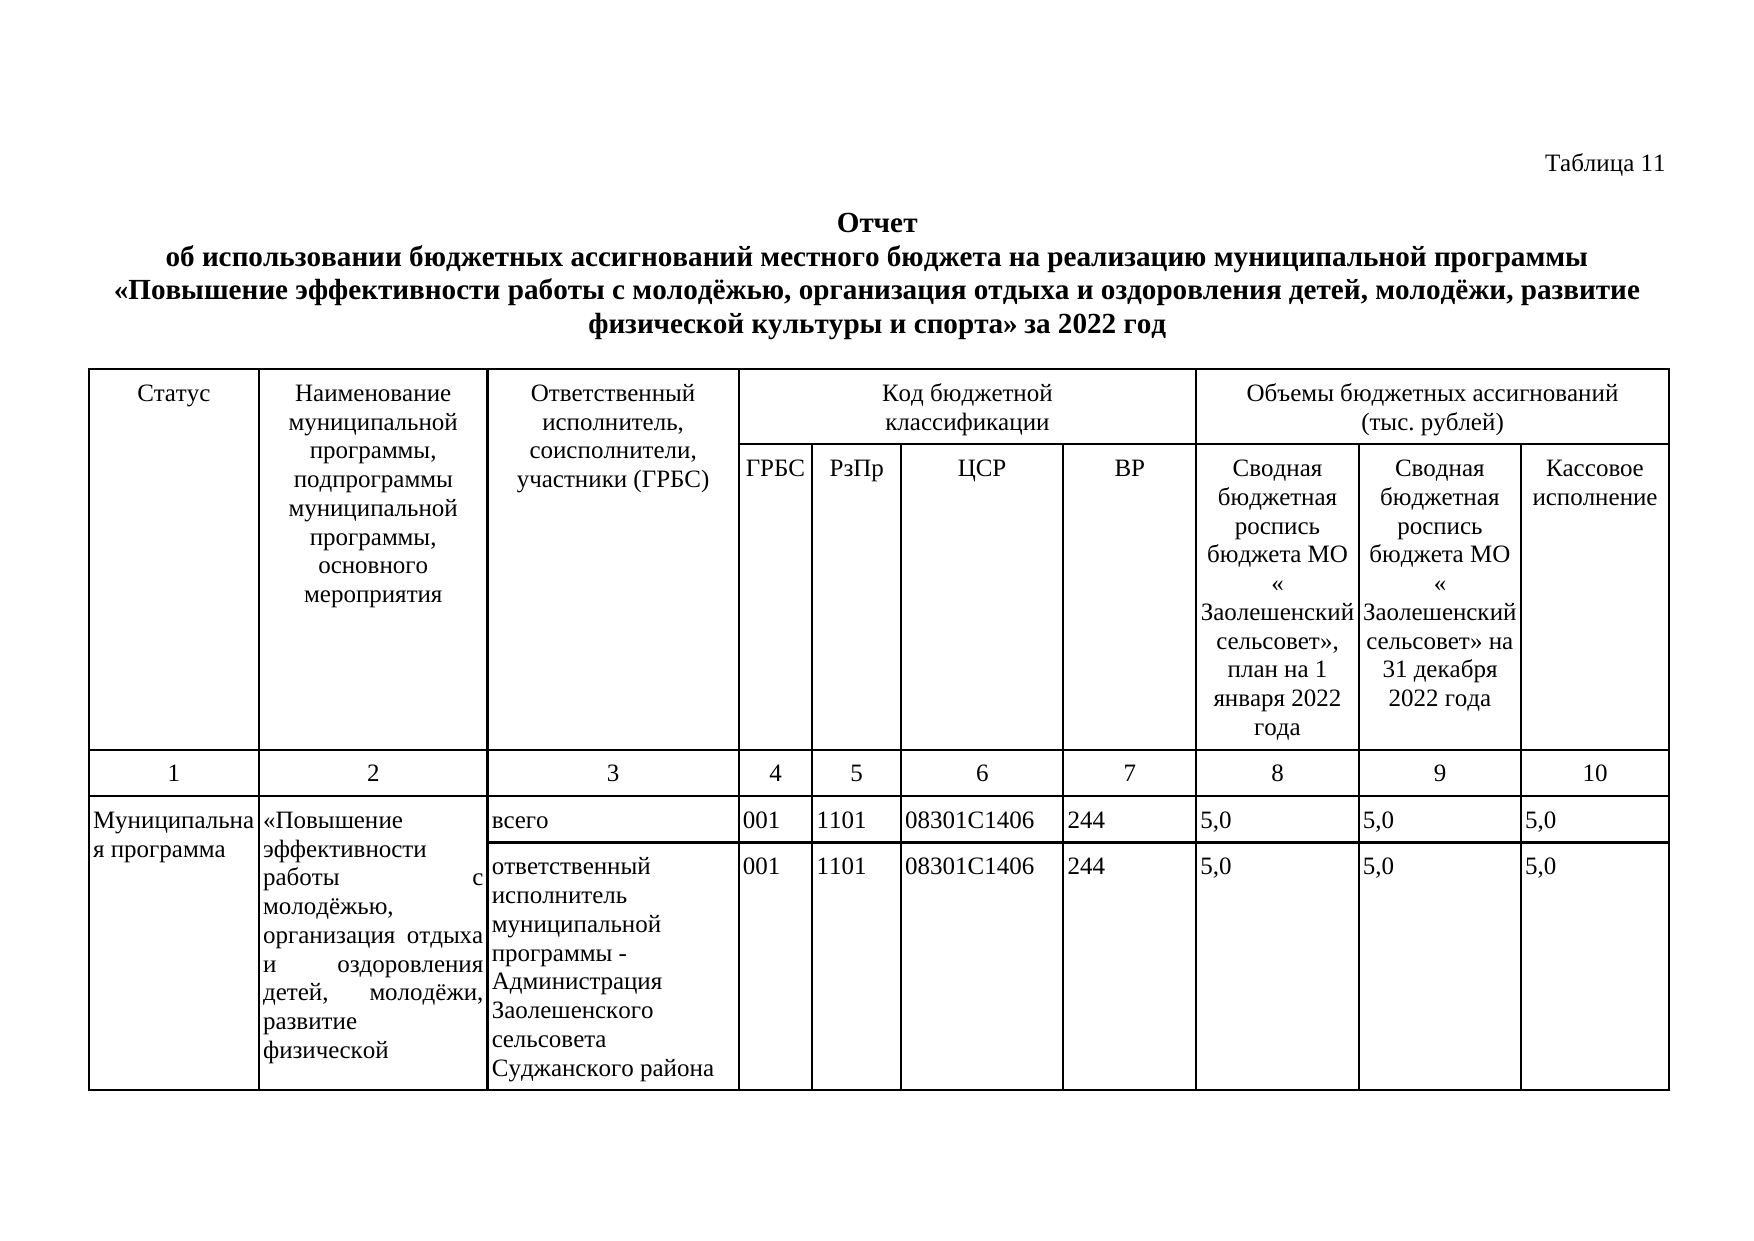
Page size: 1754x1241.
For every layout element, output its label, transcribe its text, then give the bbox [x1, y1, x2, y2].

table_cell Сводная бюджетная роспись бюджета МО «Заолешенский сельсовет», план на 1 января 2022 года [1197, 445, 1358, 748]
table_header Ответственный исполнитель, соисполнители, участники (ГРБС) [489, 370, 738, 748]
table_header Наименование муниципальной программы, подпрограммы муниципальной программы, основного мероприятия [260, 370, 486, 748]
table_cell 9 [1360, 751, 1520, 795]
table_cell 4 [740, 751, 811, 795]
table_cell ответственный исполнитель муниципальной программы - Администрация Заолешенского сельсовета Суджанского района [489, 844, 738, 1089]
table_cell 001 [740, 797, 811, 841]
table_cell 5,0 [1197, 797, 1358, 841]
table_cell Кассовое исполнение [1522, 445, 1668, 748]
table_cell «Повышение эффективности работы с молодёжью, организация отдыха и оздоровления детей, молодёжи, развитие физической культуры и спорта» [260, 797, 486, 1089]
table_header Статус [90, 370, 258, 748]
table_cell 5,0 [1360, 797, 1520, 841]
text об использовании бюджетных ассигнований местного бюджета на реализацию муниципальной программы «Повышение эффективности работы с молодёжью, организация отдыха и оздоровления детей, молодёжи, развитие физической культуры и спорта» за 2022 год [89, 239, 1665, 339]
table_cell 5,0 [1522, 797, 1668, 841]
table_cell 6 [902, 751, 1062, 795]
table_cell Муниципальная программа [90, 797, 258, 1089]
table_cell ВР [1064, 445, 1195, 748]
table_cell 1101 [813, 797, 900, 841]
table_cell 001 [740, 844, 811, 1089]
table_cell 10 [1522, 751, 1668, 795]
table_cell 5,0 [1360, 844, 1520, 1089]
table_cell ГРБС [740, 445, 811, 748]
table_cell 2 [260, 751, 486, 795]
table_cell 08301С1406 [902, 797, 1062, 841]
table_cell ЦСР [902, 445, 1062, 748]
table_cell 7 [1064, 751, 1195, 795]
table_cell 5,0 [1197, 844, 1358, 1089]
table_cell РзПр [813, 445, 900, 748]
table_cell 1101 [813, 844, 900, 1089]
table_cell 244 [1064, 844, 1195, 1089]
table_cell 1 [90, 751, 258, 795]
table_cell 08301С1406 [902, 844, 1062, 1089]
table_cell 244 [1064, 797, 1195, 841]
table_header Объемы бюджетных ассигнований (тыс. рублей) [1197, 370, 1668, 443]
table_header Код бюджетной классификации [740, 370, 1195, 443]
table_cell Сводная бюджетная роспись бюджета МО «Заолешенский сельсовет» на 31 декабря 2022 года [1360, 445, 1520, 748]
table_cell 3 [489, 751, 738, 795]
table_cell 5,0 [1522, 844, 1668, 1089]
table_cell 8 [1197, 751, 1358, 795]
table_cell всего [489, 797, 738, 841]
text Отчет [89, 205, 1665, 239]
table_cell 5 [813, 751, 900, 795]
text Таблица 11 [89, 148, 1665, 176]
